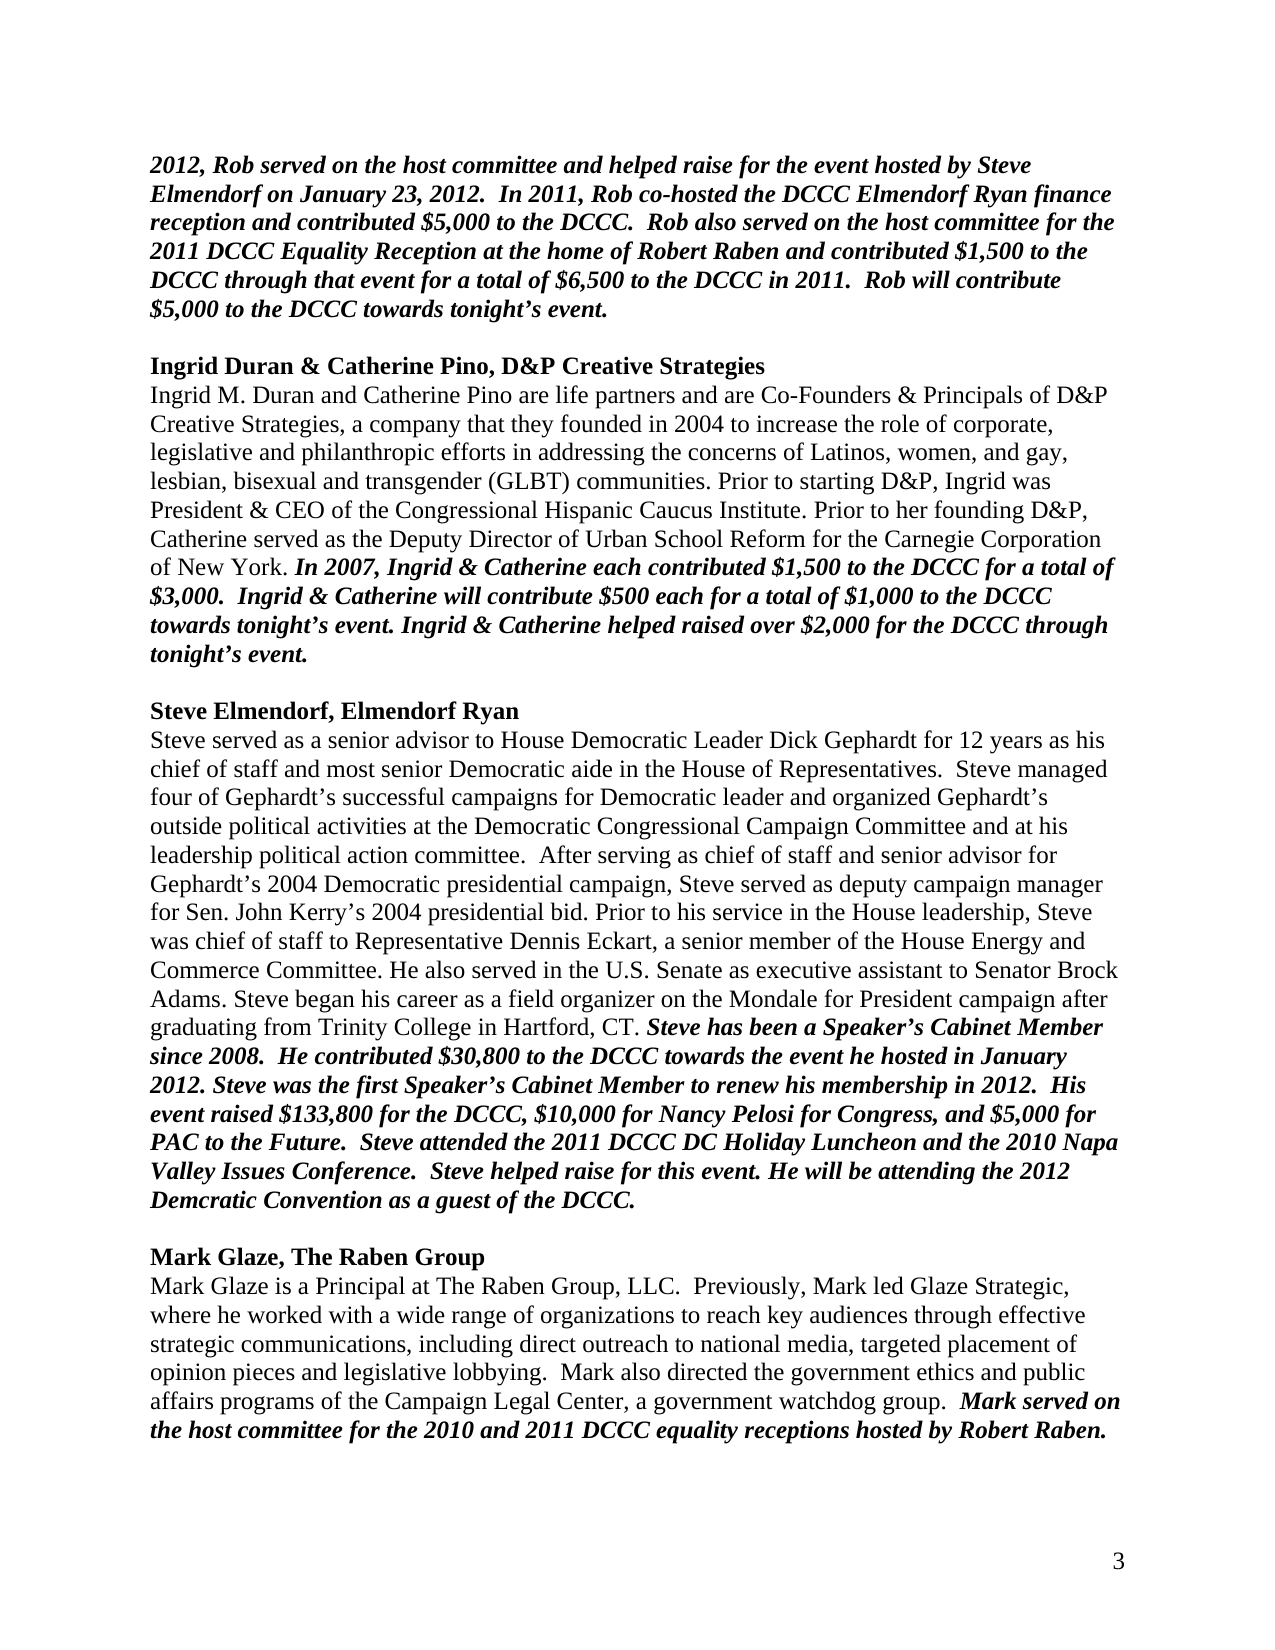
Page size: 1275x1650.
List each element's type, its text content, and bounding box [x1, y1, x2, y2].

text Steve Elmendorf, Elmendorf Ryan [150, 696, 1125, 725]
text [150, 150, 1125, 322]
text Mark Glaze, The Raben Group [150, 1242, 1125, 1271]
text Ingrid Duran & Catherine Pino, D&P Creative Strategies [150, 351, 1125, 380]
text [150, 1271, 1125, 1444]
text Ingrid M. Duran and Catherine Pino are life partners and are Co-Founders & Principals of D&P Creative Strategies, a company that they founded in 2004 to increase the role of corporate, legislative and philanthropic efforts in addressing the concerns of Latinos, women, and gay, lesbian, bisexual and transgender (GLBT) communities. Prior to starting D&P, Ingrid was President & CEO of the Congressional Hispanic Caucus Institute. Prior to her founding D&P, Catherine served as the Deputy Director of Urban School Reform for the Carnegie Corporation of New York. In 2007, Ingrid & Catherine each contributed $1,500 to the DCCC for a total of $3,000. Ingrid & Catherine will contribute $500 each for a total of $1,000 to the DCCC towards tonight’s event. Ingrid & Catherine helped raised over $2,000 for the DCCC through tonight’s event. [150, 380, 1125, 667]
text Steve served as a senior advisor to House Democratic Leader Dick Gephardt for 12 years as his chief of staff and most senior Democratic aide in the House of Representatives. Steve managed four of Gephardt’s successful campaigns for Democratic leader and organized Gephardt’s outside political activities at the Democratic Congressional Campaign Committee and at his leadership political action committee. After serving as chief of staff and senior advisor for Gephardt’s 2004 Democratic presidential campaign, Steve served as deputy campaign manager for Sen. John Kerry’s 2004 presidential bid. Prior to his service in the House leadership, Steve was chief of staff to Representative Dennis Eckart, a senior member of the House Energy and Commerce Committee. He also served in the U.S. Senate as executive assistant to Senator Brock Adams. Steve began his career as a field organizer on the Mondale for President campaign after graduating from Trinity College in Hartford, CT. Steve has been a Speaker’s Cabinet Member since 2008. He contributed $30,800 to the DCCC towards the event he hosted in January 2012. Steve was the first Speaker’s Cabinet Member to renew his membership in 2012. His event raised $133,800 for the DCCC, $10,000 for Nancy Pelosi for Congress, and $5,000 for PAC to the Future. Steve attended the 2011 DCCC DC Holiday Luncheon and the 2010 Napa Valley Issues Conference. Steve helped raise for this event. He will be attending the 2012 Demcratic Convention as a guest of the DCCC. [150, 725, 1125, 1214]
